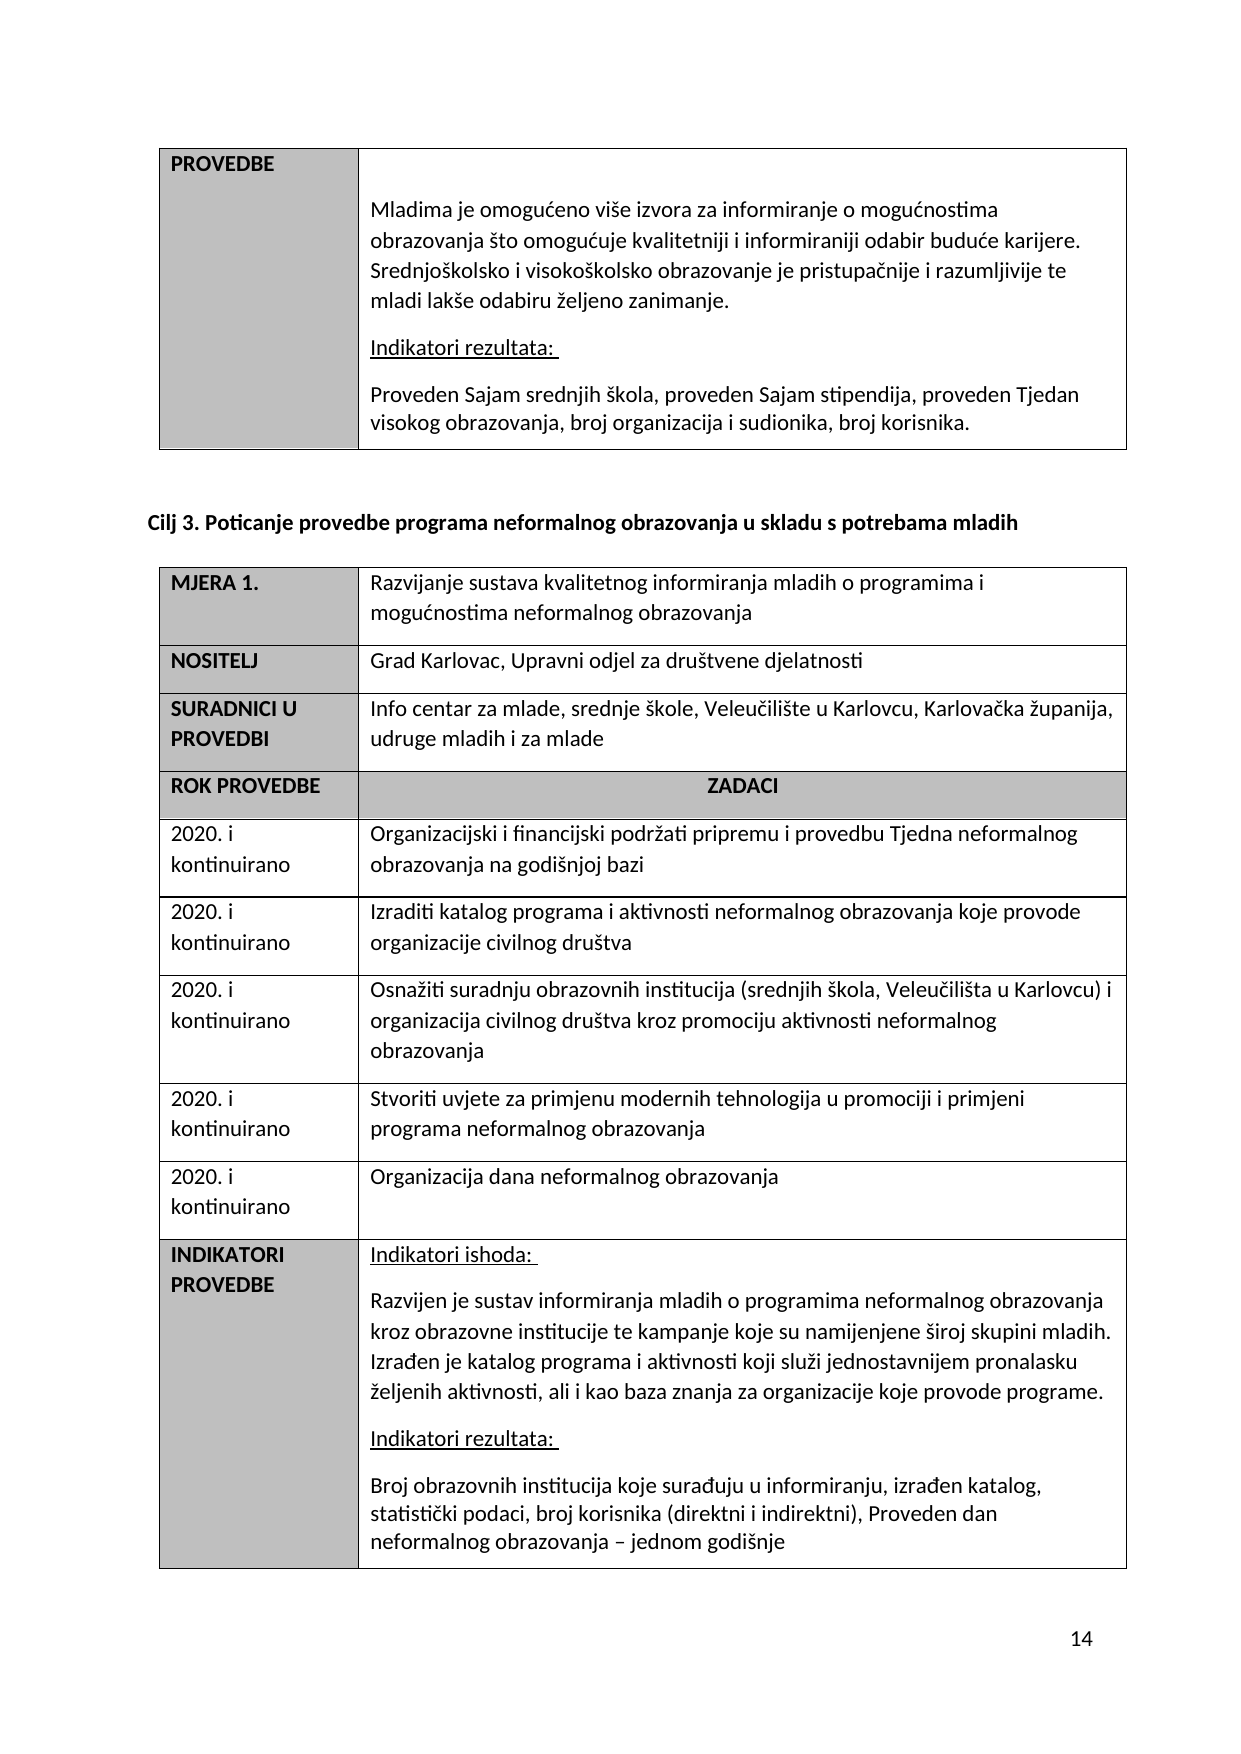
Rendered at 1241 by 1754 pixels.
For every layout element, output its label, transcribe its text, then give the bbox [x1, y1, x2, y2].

table_cell 2020. i kontinuirano [160, 820, 358, 896]
table_cell SURADNICI U PROVEDBI [160, 694, 358, 771]
table_cell Organizacija dana neformalnog obrazovanja [359, 1162, 1126, 1239]
text Cilj 3. Poticanje provedbe programa neformalnog obrazovanja u skladu s potrebama mladih [148, 508, 1093, 536]
table_cell Indikatori ishoda: Razvijen je sustav informiranja mladih o programima neformalnog obrazovanja kroz obrazovne institucije te kampanje koje su namijenjene široj skupini mladih. Izrađen je katalog programa i aktivnosti koji služi jednostavnijem pronalasku željenih aktivnosti, ali i kao baza znanja za organizacije koje provode programe. Indikatori rezultata: Broj obrazovnih institucija koje surađuju u informiranju, izrađen katalog, statistički podaci, broj korisnika (direktni i indirektni), Proveden dan neformalnog obrazovanja – jednom godišnje [359, 1240, 1126, 1568]
table_cell INDIKATORI PROVEDBE [160, 1240, 358, 1568]
table_cell 2020. i kontinuirano [160, 1162, 358, 1239]
table_cell ROK PROVEDBE [160, 772, 358, 818]
table_cell Organizacijski i financijski podržati pripremu i provedbu Tjedna neformalnog obrazovanja na godišnjoj bazi [359, 820, 1126, 896]
table_cell INDIKATORI PROVEDBE [160, 149, 358, 448]
table_cell Osnažiti suradnju obrazovnih institucija (srednjih škola, Veleučilišta u Karlovcu) i organizacija civilnog društva kroz promociju aktivnosti neformalnog obrazovanja [359, 976, 1126, 1083]
table_cell 2020. i kontinuirano [160, 1084, 358, 1161]
table_cell 2020. i kontinuirano [160, 976, 358, 1083]
table_cell Stvoriti uvjete za primjenu modernih tehnologija u promociji i primjeni programa neformalnog obrazovanja [359, 1084, 1126, 1161]
table_cell NOSITELJ [160, 646, 358, 693]
table_header MJERA 1. [160, 568, 358, 645]
table_header Razvijanje sustava kvalitetnog informiranja mladih o programima i mogućnostima neformalnog obrazovanja [359, 568, 1126, 645]
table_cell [359, 149, 1126, 448]
table_cell ZADACI [359, 772, 1126, 818]
table_cell Info centar za mlade, srednje škole, Veleučilište u Karlovcu, Karlovačka županija, udruge mladih i za mlade [359, 694, 1126, 771]
table_cell Izraditi katalog programa i aktivnosti neformalnog obrazovanja koje provode organizacije civilnog društva [359, 898, 1126, 974]
table_cell Grad Karlovac, Upravni odjel za društvene djelatnosti [359, 646, 1126, 693]
table_cell 2020. i kontinuirano [160, 898, 358, 974]
